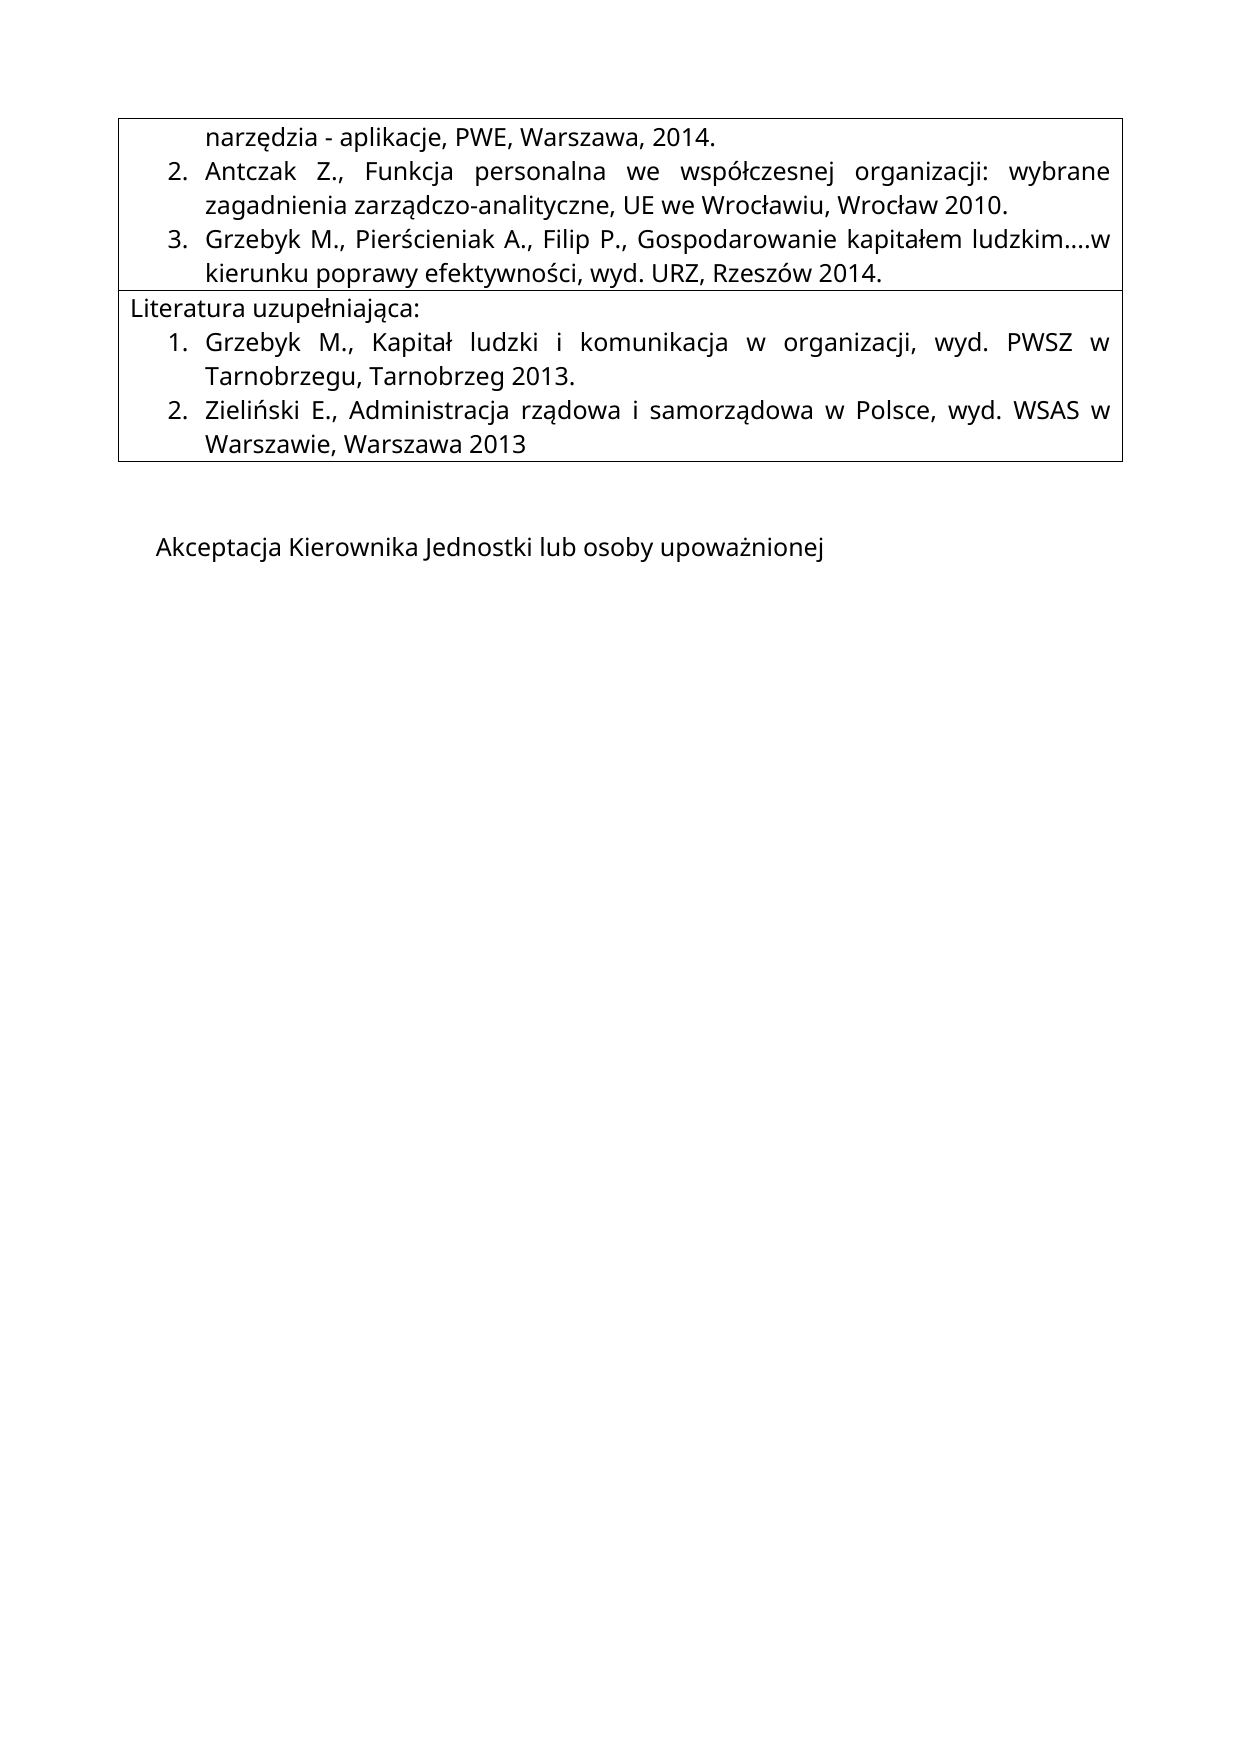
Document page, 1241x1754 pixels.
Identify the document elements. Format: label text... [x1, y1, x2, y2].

text Akceptacja Kierownika Jednostki lub osoby upoważnionej [156, 530, 1122, 564]
table_cell Literatura uzupełniająca: Grzebyk M., Kapitał ludzki i komunikacja w organizacji, wyd. PWSZ w Tarnobrzegu, Tarnobrzeg 2013. Zieliński E., Administracja rządowa i samorządowa w Polsce, wyd. WSAS w Warszawie, Warszawa 2013 [119, 291, 1122, 461]
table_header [119, 119, 1122, 289]
